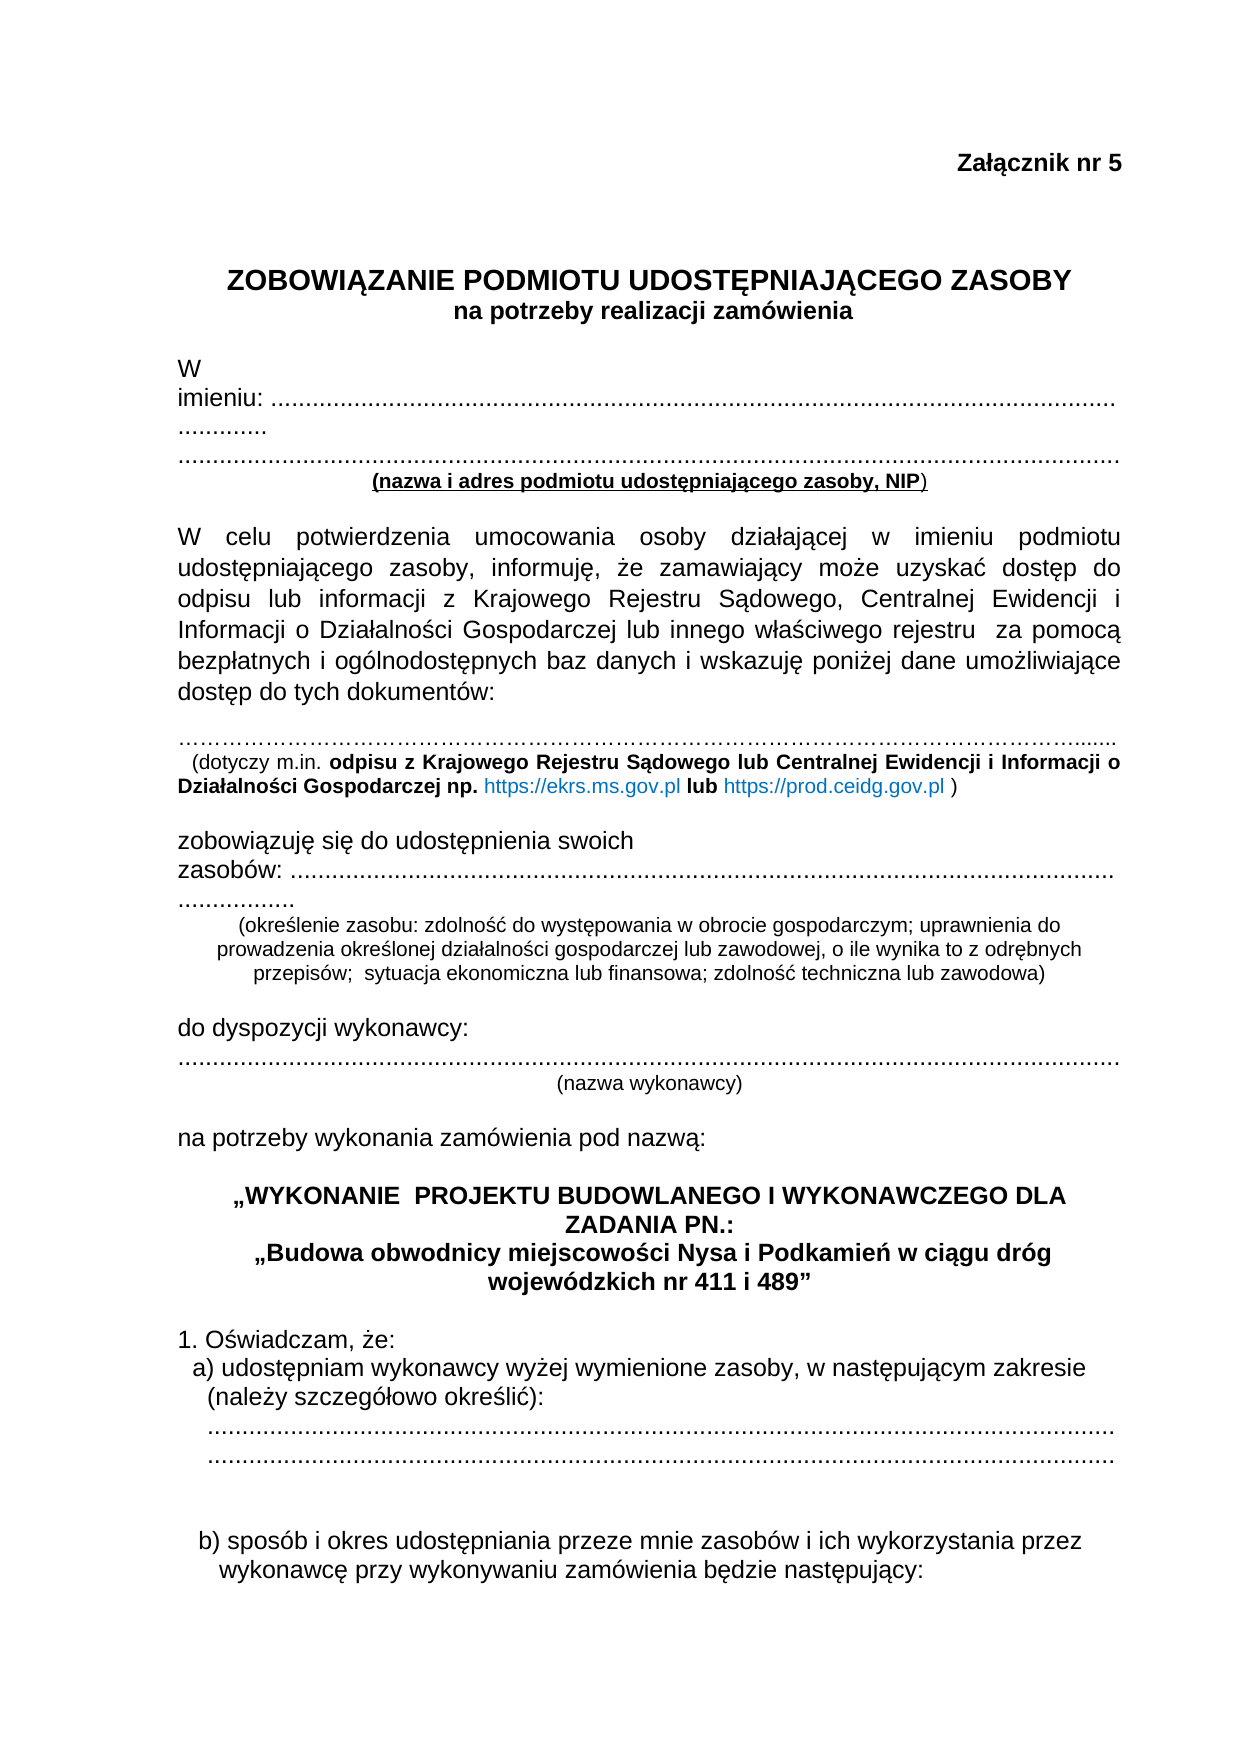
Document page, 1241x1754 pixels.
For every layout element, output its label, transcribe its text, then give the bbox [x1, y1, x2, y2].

text „Budowa obwodnicy miejscowości Nysa i Podkamień w ciągu dróg wojewódzkich nr 411 i 489” [177, 1238, 1122, 1296]
text 1. Oświadczam, że: [177, 1324, 1122, 1353]
text ........................................................................................................................................ [177, 1042, 1122, 1071]
text ........................................................................................................................................ [177, 440, 1122, 469]
text a) udostępniam wykonawcy wyżej wymienione zasoby, w następującym zakresie (należy szczegółowo określić): [192, 1353, 1122, 1411]
text do dyspozycji wykonawcy: [177, 1013, 1122, 1042]
text ……………………………………………………………………………………………………………....... [177, 724, 1122, 749]
text „WYKONANIE PROJEKTU BUDOWLANEGO I WYKONAWCZEGO DLA ZADANIA PN.: [177, 1181, 1122, 1238]
text W imieniu: ....................................................................................................................................... [177, 354, 1122, 440]
text (dotyczy m.in. odpisu z Krajowego Rejestru Sądowego lub Centralnej Ewidencji i Informacji o Działalności Gospodarczej np. https://ekrs.ms.gov.pl lub https://prod.ceidg.gov.pl ) [177, 749, 1122, 797]
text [207, 1411, 1122, 1468]
text zobowiązuję się do udostępnienia swoich zasobów: ........................................................................................................................................ [177, 826, 1122, 912]
text Załącznik nr 5 [177, 148, 1122, 176]
text ZOBOWIĄZANIE PODMIOTU UDOSTĘPNIAJĄCEGO ZASOBY [177, 263, 1122, 296]
text (nazwa wykonawcy) [177, 1071, 1122, 1094]
text b) sposób i okres udostępniania przeze mnie zasobów i ich wykorzystania przez [177, 1526, 1122, 1554]
text (nazwa i adres podmiotu udostępniającego zasoby, NIP) [177, 469, 1122, 493]
text wykonawcę przy wykonywaniu zamówienia będzie następujący: [177, 1554, 1122, 1583]
text (określenie zasobu: zdolność do występowania w obrocie gospodarczym; uprawnienia do prowadzenia określonej działalności gospodarczej lub zawodowej, o ile wynika to z odrębnych przepisów; sytuacja ekonomiczna lub finansowa; zdolność techniczna lub zawodowa) [177, 912, 1122, 984]
text na potrzeby wykonania zamówienia pod nazwą: [177, 1123, 1122, 1152]
text W celu potwierdzenia umocowania osoby działającej w imieniu podmiotu udostępniającego zasoby, informuję, że zamawiający może uzyskać dostęp do odpisu lub informacji z Krajowego Rejestru Sądowego, Centralnej Ewidencji i Informacji o Działalności Gospodarczej lub innego właściwego rejestru za pomocą bezpłatnych i ogólnodostępnych baz danych i wskazuję poniżej dane umożliwiające dostęp do tych dokumentów: [177, 521, 1122, 705]
text na potrzeby realizacji zamówienia [177, 296, 1122, 325]
